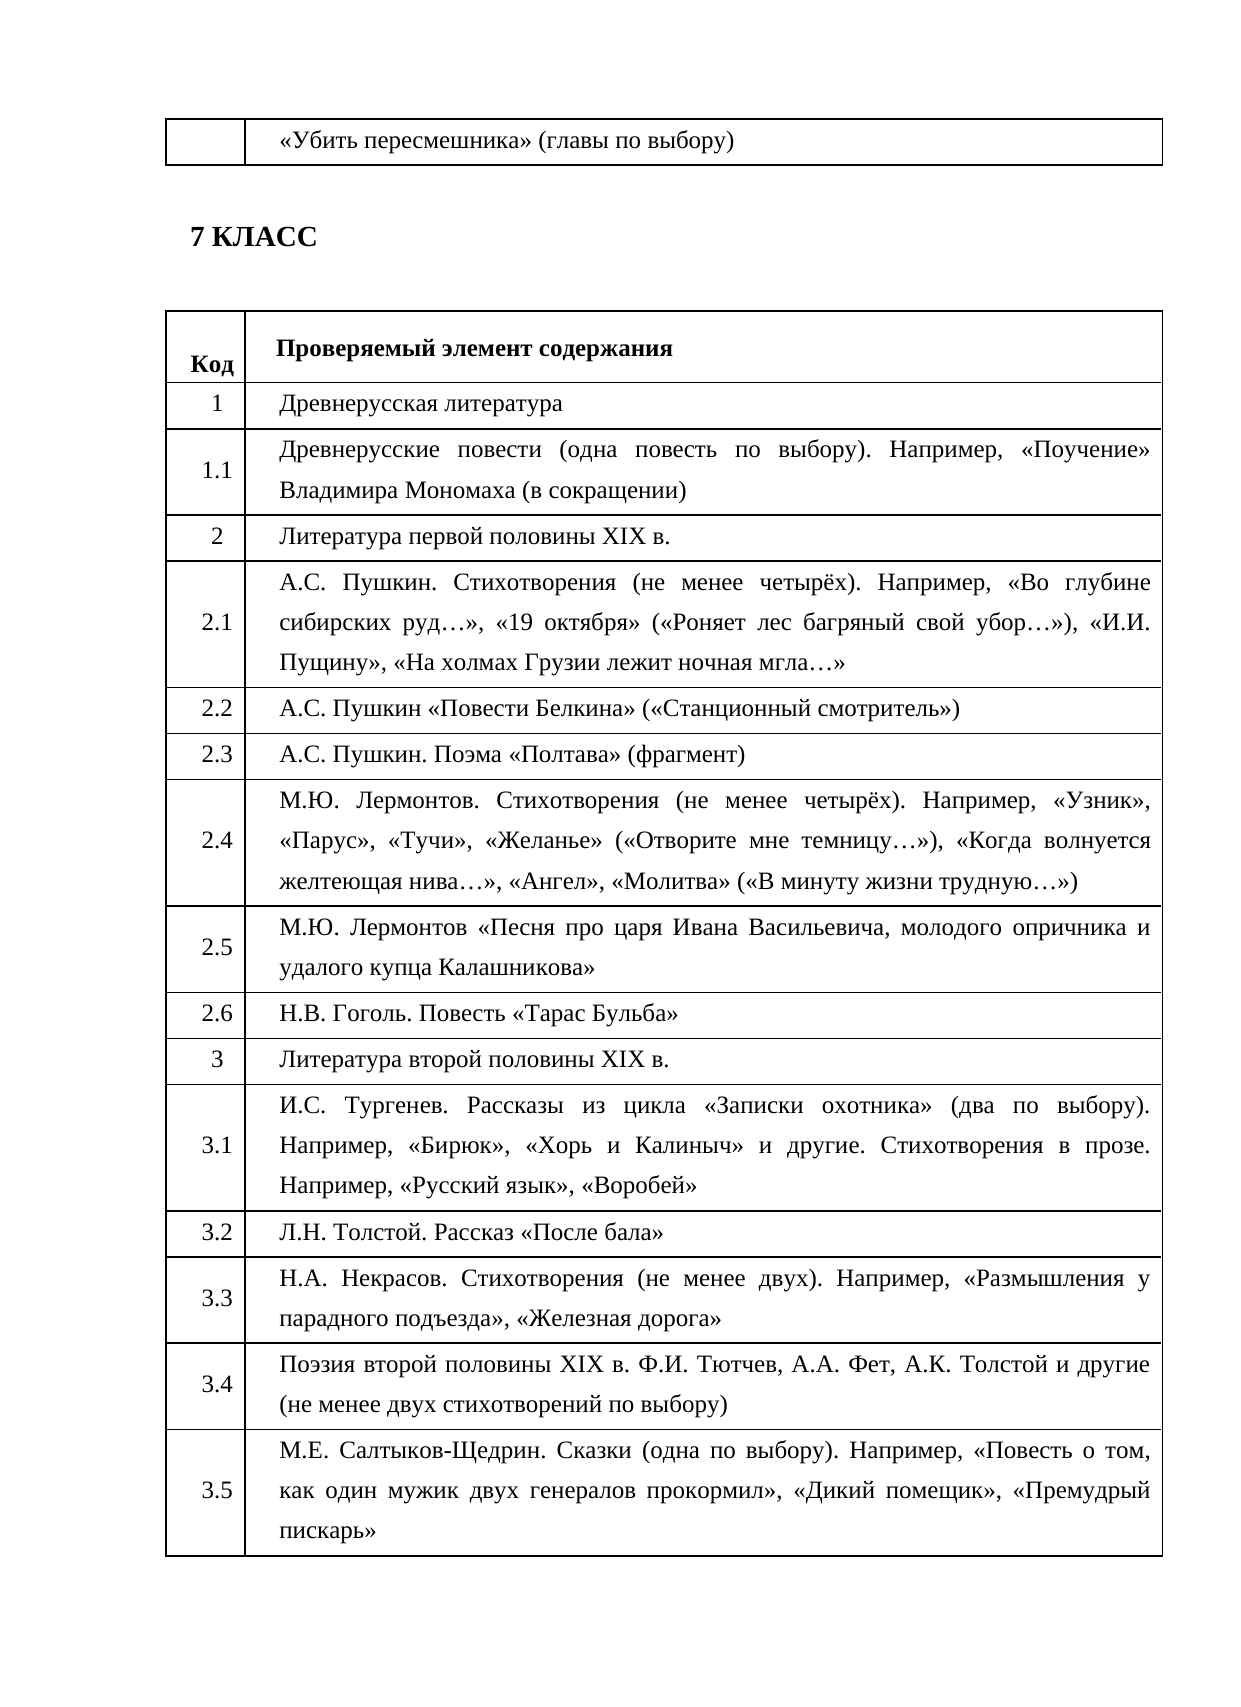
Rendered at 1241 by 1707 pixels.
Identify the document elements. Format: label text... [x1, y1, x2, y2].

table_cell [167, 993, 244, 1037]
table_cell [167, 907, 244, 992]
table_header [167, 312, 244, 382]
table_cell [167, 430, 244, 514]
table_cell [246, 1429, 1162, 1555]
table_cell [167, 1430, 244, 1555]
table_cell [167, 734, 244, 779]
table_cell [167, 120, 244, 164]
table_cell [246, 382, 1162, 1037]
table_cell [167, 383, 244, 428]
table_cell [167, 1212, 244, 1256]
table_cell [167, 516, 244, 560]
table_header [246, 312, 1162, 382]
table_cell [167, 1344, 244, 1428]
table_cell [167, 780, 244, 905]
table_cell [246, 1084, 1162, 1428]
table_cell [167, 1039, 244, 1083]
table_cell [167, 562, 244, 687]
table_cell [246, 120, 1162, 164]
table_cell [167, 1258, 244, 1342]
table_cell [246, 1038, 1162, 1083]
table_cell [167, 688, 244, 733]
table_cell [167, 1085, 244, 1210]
text 7 КЛАСС [190, 219, 1152, 252]
